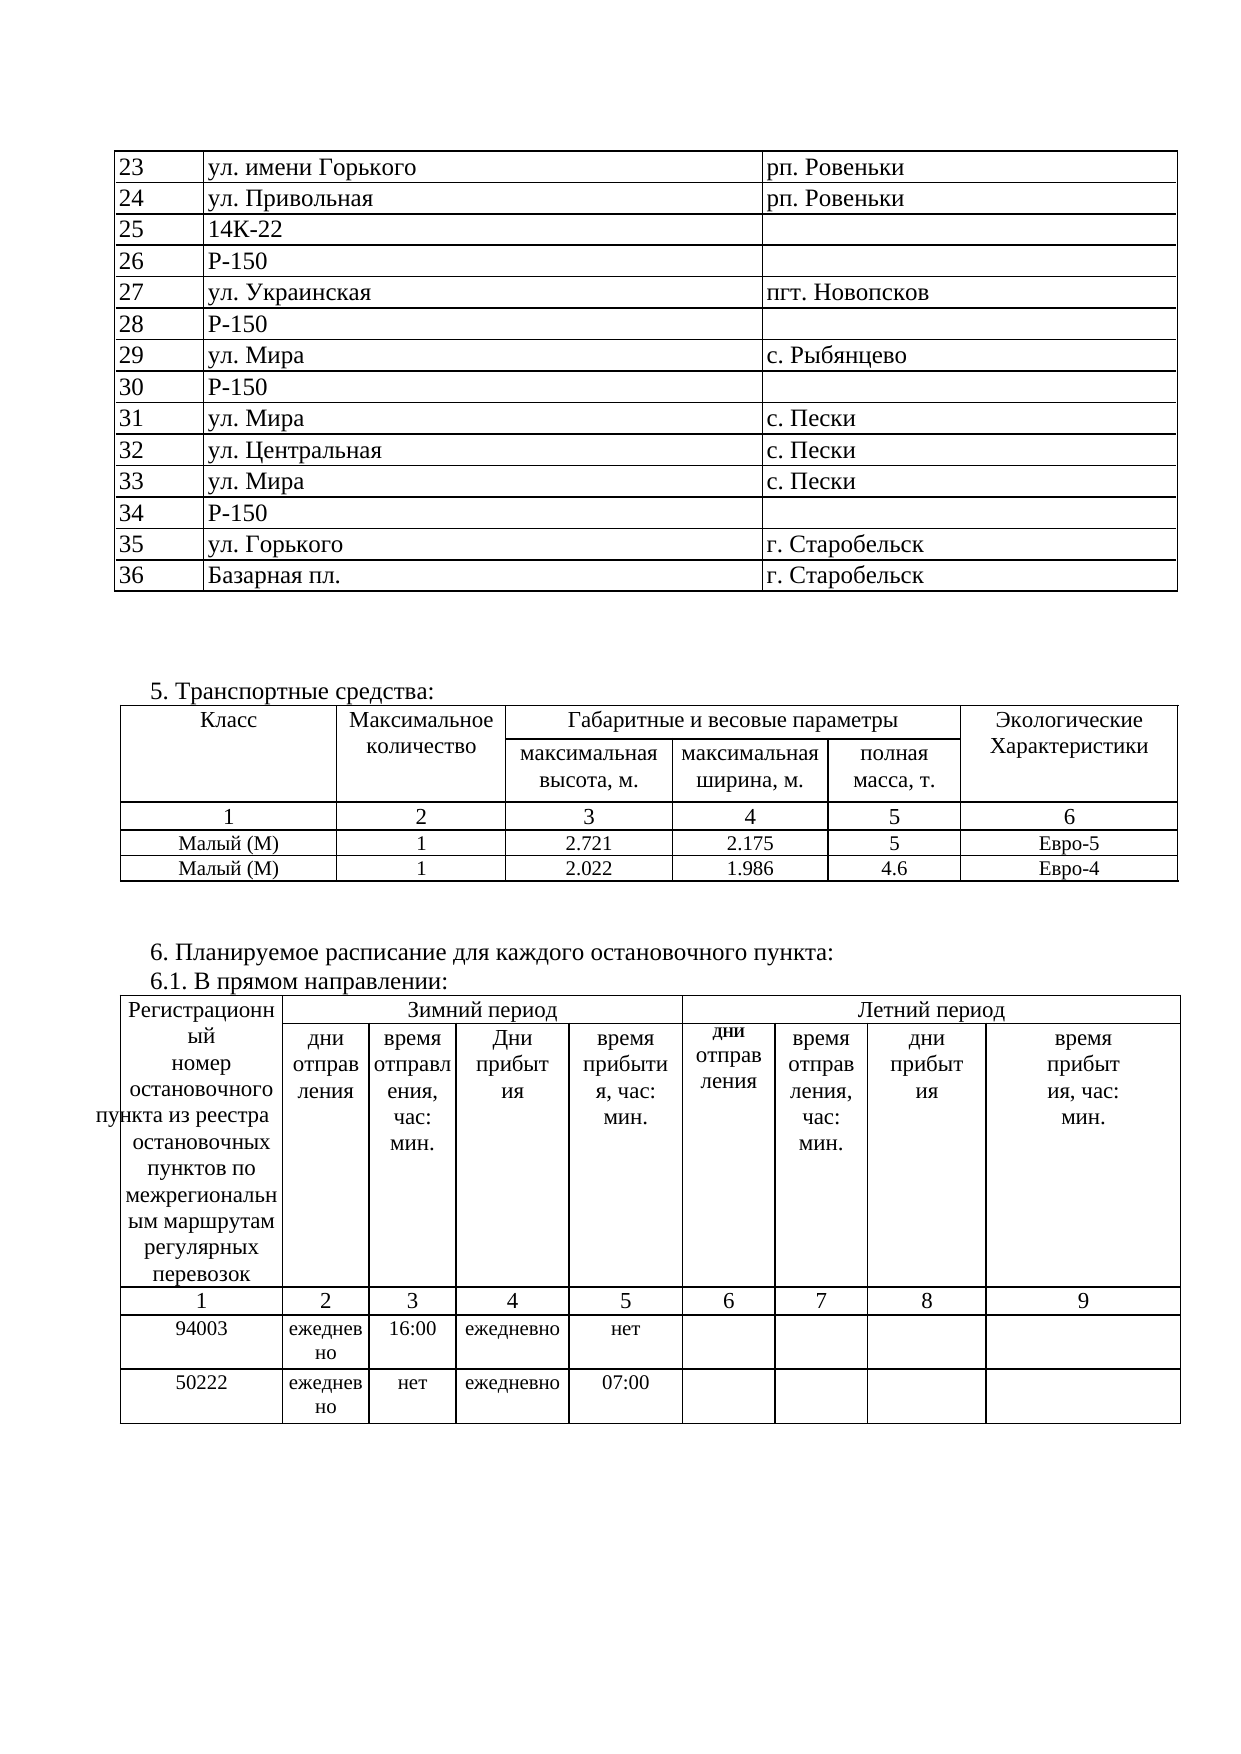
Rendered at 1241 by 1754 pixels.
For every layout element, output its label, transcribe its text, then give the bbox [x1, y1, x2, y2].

table_cell Р-150 [204, 246, 762, 276]
table_cell ежедневно [457, 1316, 568, 1368]
table_cell 2 [283, 1288, 368, 1314]
table_cell 36 [115, 560, 203, 590]
table_cell [776, 1370, 867, 1423]
table_cell время прибыт ия, час: мин. [987, 1024, 1180, 1286]
text 6. Планируемое расписание для каждого остановочного пункта: [150, 937, 1090, 966]
table_cell ул. Центральная [204, 435, 762, 464]
table_cell ул. Мира [204, 403, 762, 433]
table_cell 33 [115, 466, 203, 496]
table_cell 34 [115, 497, 203, 527]
table_cell 16:00 [370, 1316, 455, 1368]
table_cell Малый (М) [121, 856, 336, 880]
table_cell Евро-5 [961, 831, 1177, 855]
table_cell рп. Ровеньки [763, 152, 1177, 181]
table_cell время отправ ления, час: мин. [776, 1024, 867, 1286]
table_cell 1 [121, 803, 336, 829]
table_cell г. Старобельск [763, 559, 1177, 590]
table_cell 4.6 [829, 856, 960, 880]
table_cell с. Пески [763, 465, 1177, 496]
table_cell максимальная ширина, м. [673, 740, 827, 801]
table_cell 35 [115, 529, 203, 559]
table_cell [763, 213, 1177, 244]
table_cell 6 [683, 1288, 774, 1314]
table_cell 9 [987, 1288, 1180, 1314]
table_cell 14К-22 [204, 215, 762, 244]
table_cell ул. Привольная [204, 183, 762, 213]
table_cell ул. Украинская [204, 277, 762, 307]
table_cell 1 [337, 856, 505, 880]
table_cell ДНИ отправ ления [683, 1024, 774, 1286]
table_header Максимальное количество [337, 706, 505, 801]
table_cell [763, 496, 1177, 527]
table_cell [683, 1370, 774, 1423]
text 6.1. В прямом направлении: [150, 966, 1090, 994]
table_cell 3 [370, 1288, 455, 1314]
table_cell 2 [337, 803, 505, 829]
table_cell Евро-4 [961, 856, 1177, 880]
table_cell [776, 1316, 867, 1368]
table_cell с. Пески [763, 433, 1177, 464]
table_cell дни отправ ления [283, 1024, 368, 1286]
table_cell 5 [829, 831, 960, 855]
table_cell 24 [115, 183, 203, 213]
table_cell 23 [115, 152, 203, 181]
table_cell 31 [115, 403, 203, 433]
table_cell [987, 1316, 1180, 1368]
table_cell 5 [570, 1288, 682, 1314]
table_cell 27 [115, 277, 203, 307]
table_header Габаритные и весовые параметры [506, 706, 960, 738]
table_cell ежедневно [283, 1316, 368, 1368]
table_cell 2.175 [673, 831, 827, 855]
table_cell нет [570, 1316, 682, 1368]
table_header Класс [121, 706, 336, 801]
table_cell 7 [776, 1288, 867, 1314]
table_cell ул. имени Горького [204, 152, 762, 181]
table_cell пгт. Новопсков [763, 276, 1177, 307]
table_cell 8 [868, 1288, 985, 1314]
table_cell время прибыти я, час: мин. [570, 1024, 682, 1286]
table_cell [763, 370, 1177, 402]
table_cell 26 [115, 245, 203, 276]
table_cell 1 [121, 1288, 282, 1314]
table_cell 1 [337, 831, 505, 855]
table_cell с. Рыбянцево [763, 339, 1177, 370]
table_cell ул. Мира [204, 340, 762, 370]
table_header Летний период [683, 996, 1180, 1022]
table_header Зимний период [283, 996, 682, 1022]
table_cell [683, 1316, 774, 1368]
table_cell Р-150 [204, 309, 762, 339]
table_header Экологические Характеристики [961, 706, 1177, 801]
table_cell 30 [115, 371, 203, 402]
table_cell 25 [115, 214, 203, 244]
table_cell Дни прибыт ия [457, 1024, 568, 1286]
table_cell максимальная высота, м. [506, 740, 672, 801]
table_cell [763, 307, 1177, 339]
table_cell 5 [829, 803, 960, 829]
table_cell 2.721 [506, 831, 672, 855]
table_cell 29 [115, 340, 203, 370]
table_cell 6 [961, 803, 1177, 829]
table_cell 3 [506, 803, 672, 829]
table_cell Р-150 [204, 498, 762, 527]
table_cell Р-150 [204, 372, 762, 402]
table_cell [763, 244, 1177, 276]
table_cell [868, 1316, 985, 1368]
table_cell Малый (М) [121, 831, 336, 855]
table_cell 94003 [121, 1316, 282, 1368]
table_cell 28 [115, 308, 203, 339]
table_cell ул. Мира [204, 466, 762, 496]
table_cell полная масса, т. [829, 740, 960, 801]
text 5. Транспортные средства: [150, 676, 1090, 704]
table_cell время отправл ения, час: мин. [370, 1024, 455, 1286]
table_cell 4 [673, 803, 827, 829]
table_cell 50222 [121, 1370, 282, 1423]
table_cell 1.986 [673, 856, 827, 880]
table_cell нет [370, 1370, 455, 1423]
table_cell 4 [457, 1288, 568, 1314]
table_cell Базарная пл. [204, 561, 762, 590]
table_cell ежедневно [283, 1370, 368, 1423]
table_cell 07:00 [570, 1370, 682, 1423]
table_cell [868, 1370, 985, 1423]
table_cell ежедневно [457, 1370, 568, 1423]
table_cell с. Пески [763, 402, 1177, 433]
table_cell 32 [115, 434, 203, 464]
table_cell [987, 1370, 1180, 1423]
table_cell рп. Ровеньки [763, 181, 1177, 213]
table_cell ул. Горького [204, 529, 762, 559]
table_cell дни прибыт ия [868, 1024, 985, 1286]
table_cell 2.022 [506, 856, 672, 880]
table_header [121, 996, 282, 1286]
table_cell г. Старобельск [763, 528, 1177, 559]
